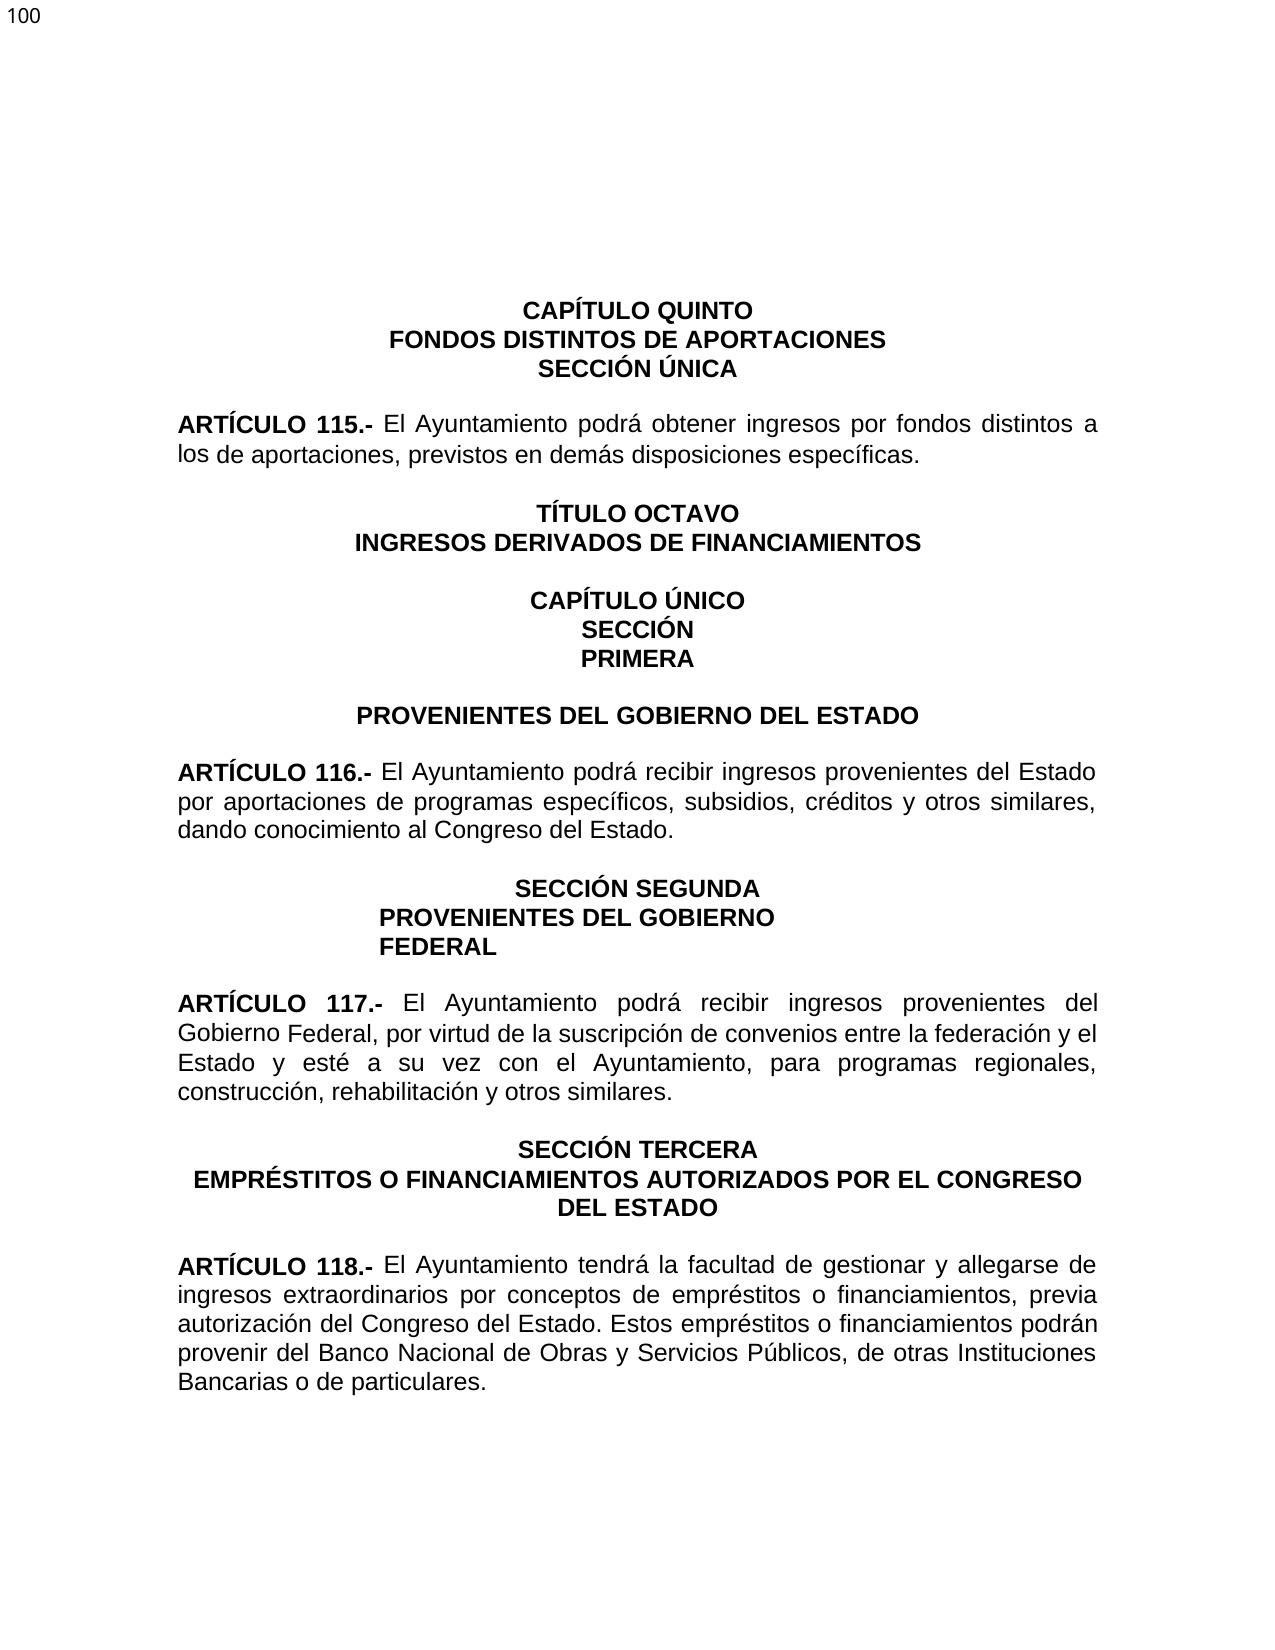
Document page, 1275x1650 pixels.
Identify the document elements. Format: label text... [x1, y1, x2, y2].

text SECCIÓN SEGUNDA PROVENIENTES DEL GOBIERNO FEDERAL [379, 874, 897, 961]
text TÍTULO OCTAVO [312, 499, 964, 528]
text INGRESOS DERIVADOS DE FINANCIAMIENTOS [312, 528, 964, 557]
text EMPRÉSTITOS O FINANCIAMIENTOS AUTORIZADOS POR EL CONGRESO DEL ESTADO [178, 1164, 1097, 1222]
text SECCIÓN TERCERA [312, 1136, 964, 1164]
text ARTÍCULO 117.- El Ayuntamiento podrá recibir ingresos provenientes del Gobierno Federal, por virtud de la suscripción de convenios entre la federación y el Estado y esté a su vez con el Ayuntamiento, para programas regionales, construcción, rehabilitación y otros similares. [177, 988, 1098, 1106]
text CAPÍTULO QUINTO [312, 296, 964, 324]
text ARTÍCULO 116.- El Ayuntamiento podrá recibir ingresos provenientes del Estado por aportaciones de programas específicos, subsidios, créditos y otros similares, dando conocimiento al Congreso del Estado. [177, 758, 1097, 844]
text CAPÍTULO ÚNICO SECCIÓN PRIMERA [521, 586, 754, 672]
text FONDOS DISTINTOS DE APORTACIONES SECCIÓN ÚNICA [337, 325, 938, 382]
text ARTÍCULO 115.- El Ayuntamiento podrá obtener ingresos por fondos distintos a los de aportaciones, previstos en demás disposiciones específicas. [177, 410, 1098, 469]
text PROVENIENTES DEL GOBIERNO DEL ESTADO [311, 701, 964, 730]
text ARTÍCULO 118.- El Ayuntamiento tendrá la facultad de gestionar y allegarse de ingresos extraordinarios por conceptos de empréstitos o financiamientos, previa autorización del Congreso del Estado. Estos empréstitos o financiamientos podrán provenir del Banco Nacional de Obras y Servicios Públicos, de otras Instituciones Bancarias o de particulares. [177, 1250, 1098, 1395]
